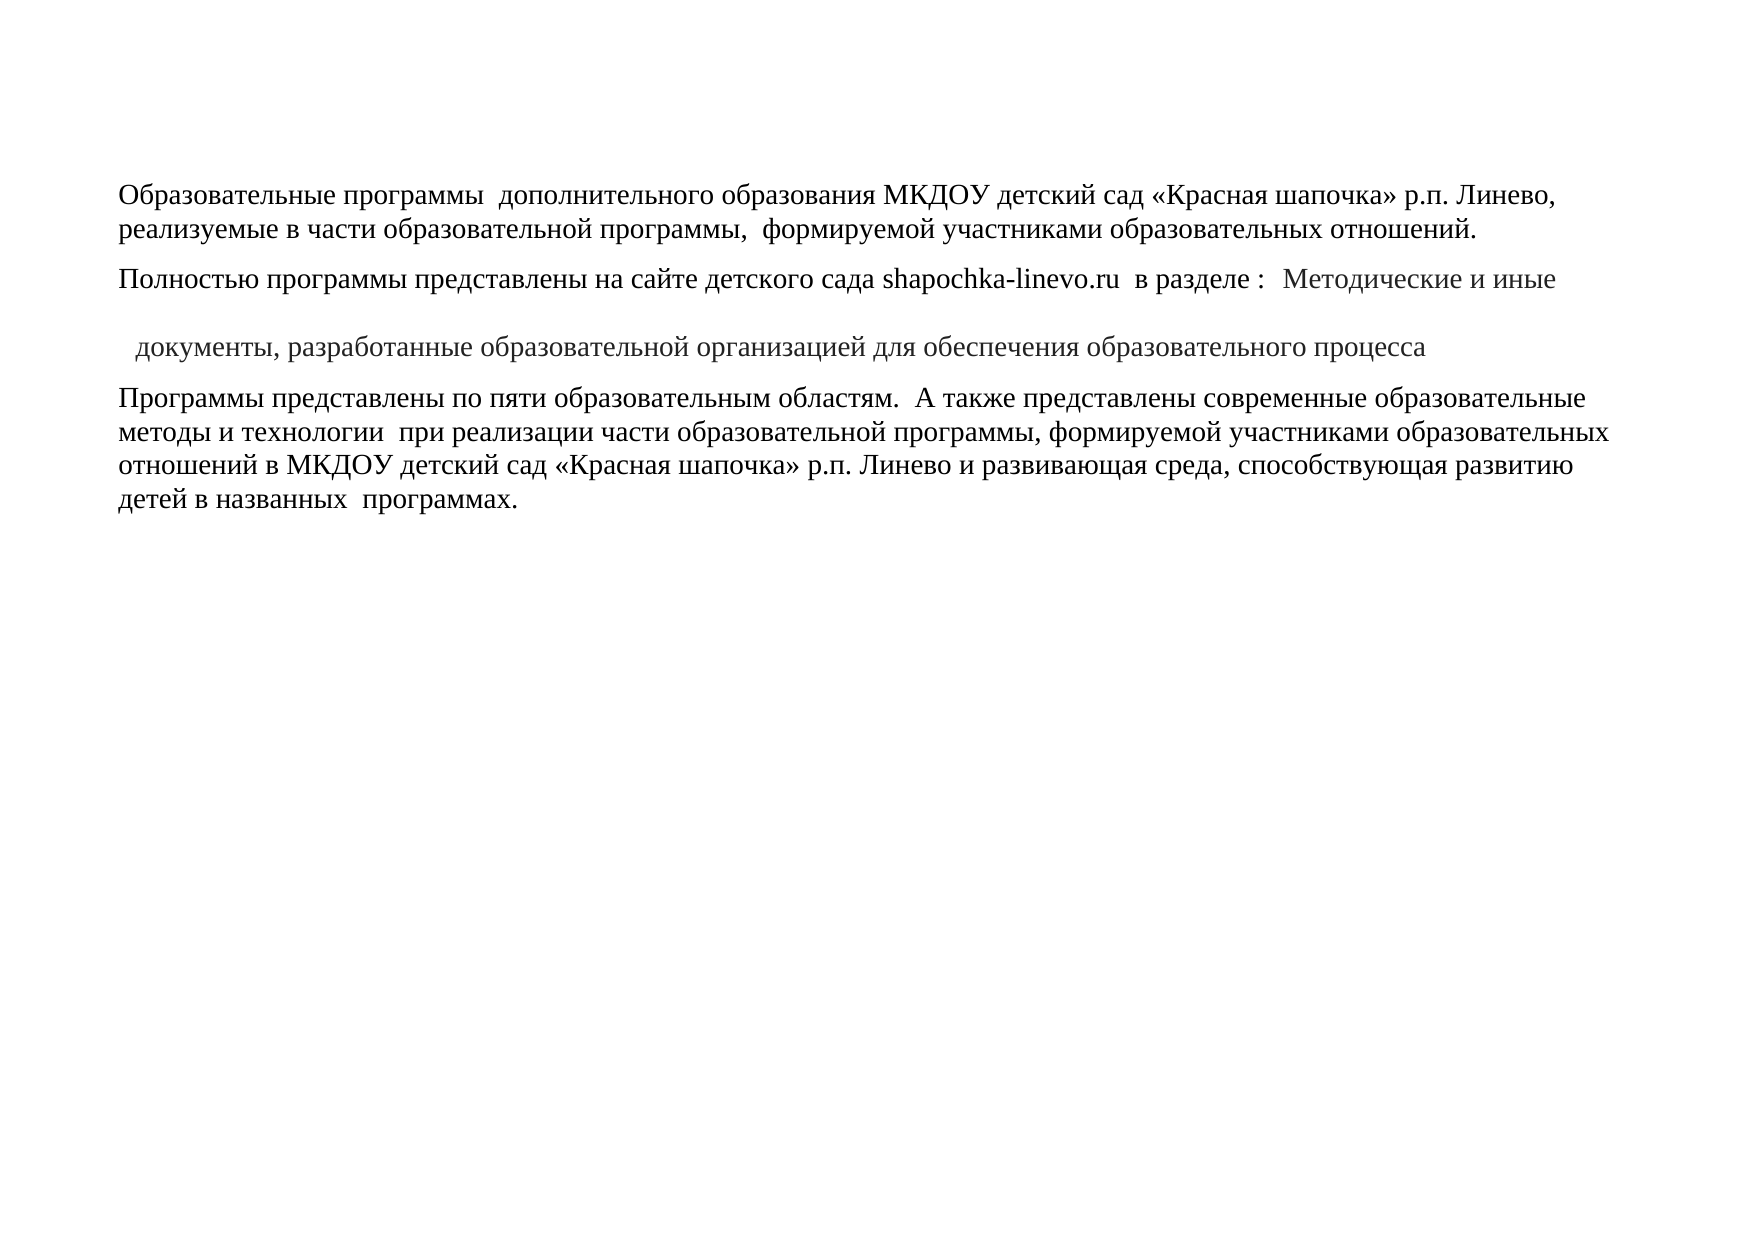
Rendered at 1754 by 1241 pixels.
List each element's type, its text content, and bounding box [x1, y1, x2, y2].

text Программы представлены по пяти образовательным областям. А также представлены современные образовательные методы и технологии при реализации части образовательной программы, формируемой участниками образовательных отношений в МКДОУ детский сад «Красная шапочка» р.п. Линево и развивающая среда, способствующая развитию детей в названных программах. [118, 380, 1636, 514]
text Образовательные программы дополнительного образования МКДОУ детский сад «Красная шапочка» р.п. Линево, [118, 177, 1636, 211]
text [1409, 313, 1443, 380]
text реализуемые в части образовательной программы, формируемой участниками образовательных отношений. [118, 211, 1636, 244]
text Полностью программы представлены на сайте детского сада shapochka-linevo.ru в разделе :Методические и иные документы, разработанные образовательной организацией для обеспечения образовательного процесса [1444, 244, 1636, 380]
text Полностью программы представлены на сайте детского сада shapochka-linevo.ru в разделе :Методические и иные документы, разработанные образовательной организацией для обеспечения образовательного процесса [118, 244, 1265, 312]
